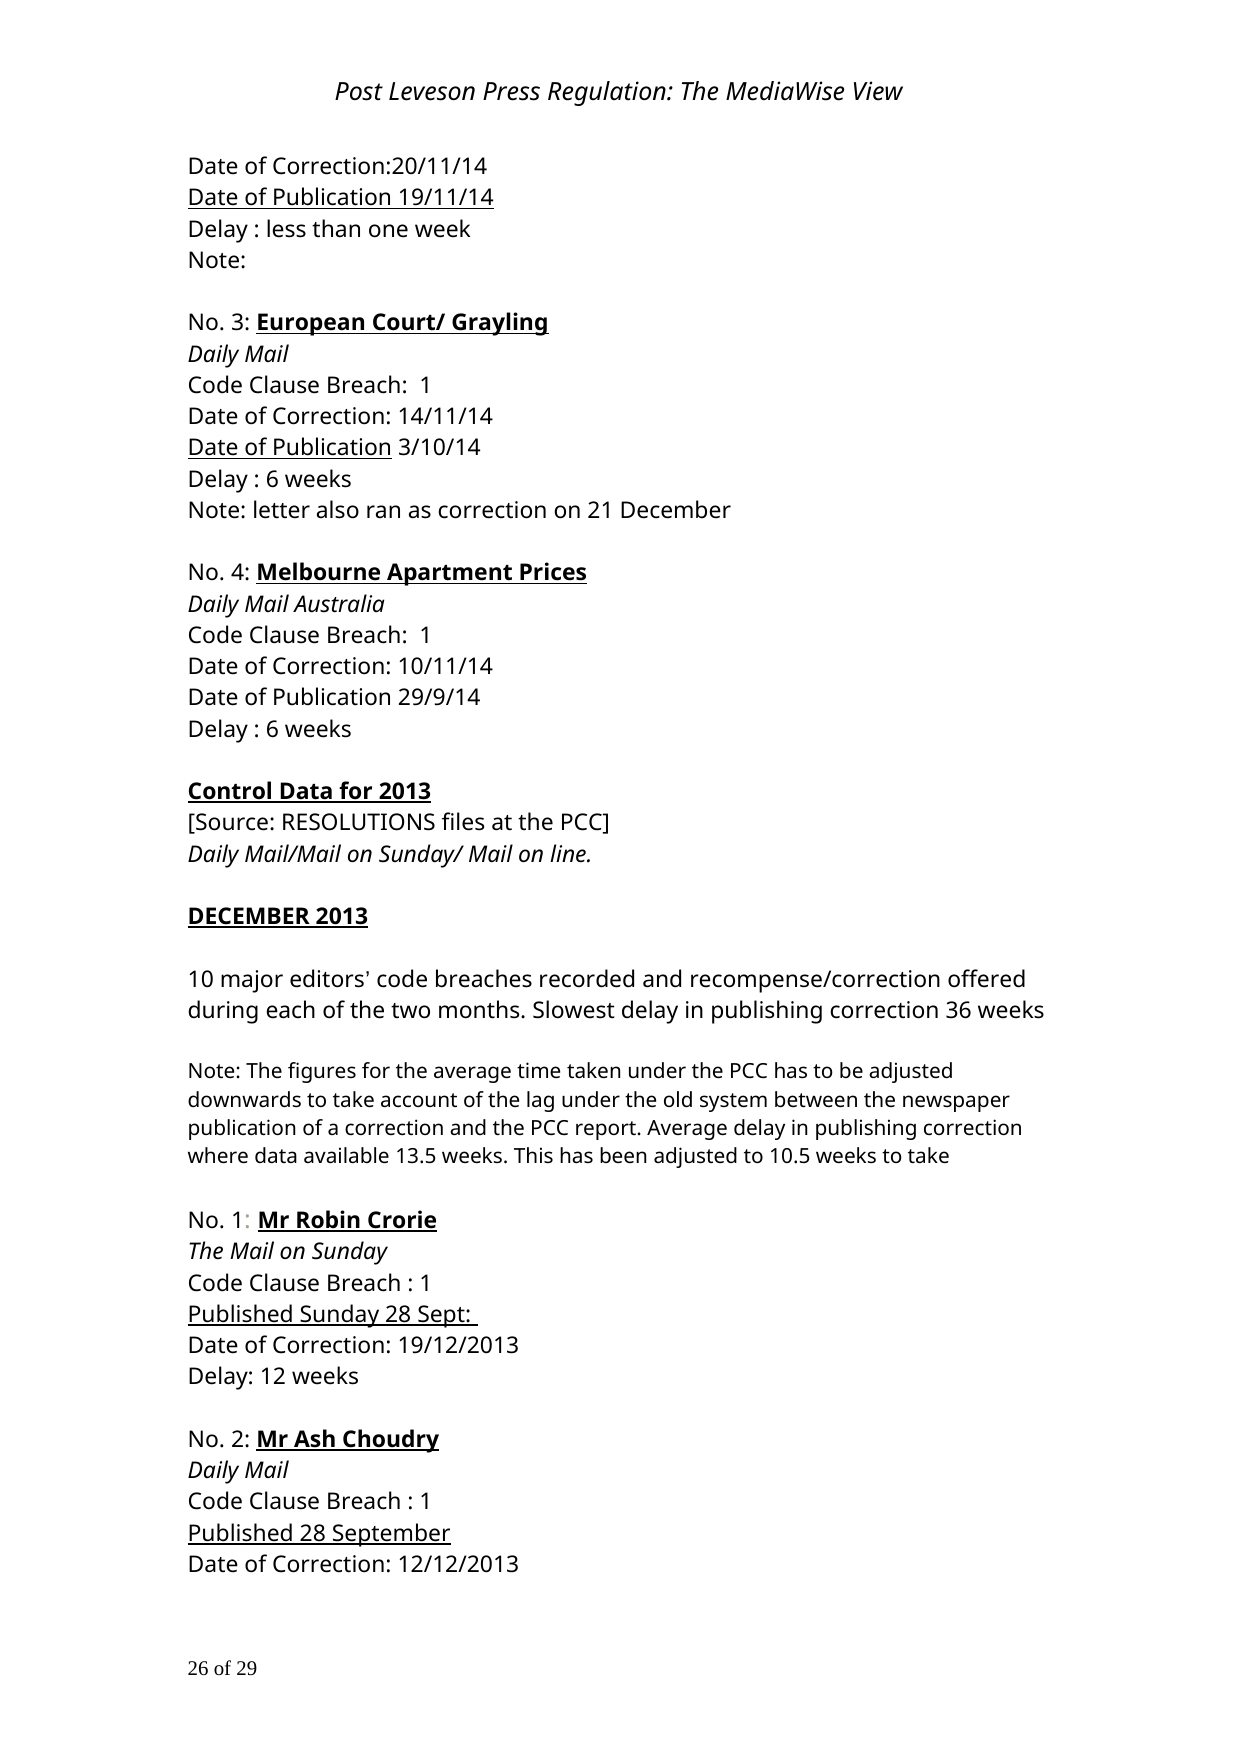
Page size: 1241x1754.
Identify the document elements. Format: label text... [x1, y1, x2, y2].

text Code Clause Breach: 1 [187, 369, 1053, 400]
text No. 3: European Court/ Grayling [187, 306, 1053, 337]
text Control Data for 2013 [187, 775, 1053, 806]
text Code Clause Breach: 1 [187, 619, 1053, 650]
text Delay : 6 weeks [187, 462, 1053, 494]
text No. 2: Mr Ash Choudry [187, 1423, 1053, 1454]
text No. 4: Melbourne Apartment Prices [187, 556, 1053, 587]
text Date of Correction: 10/11/14 [187, 650, 1053, 681]
text Code Clause Breach : 1 [187, 1267, 1053, 1298]
text Date of Publication 3/10/14 [187, 431, 1053, 462]
text The Mail on Sunday [187, 1235, 1053, 1267]
text [Source: RESOLUTIONS files at the PCC] [187, 806, 1053, 837]
text Date of Correction: 19/12/2013 [187, 1329, 1053, 1360]
text Note: The figures for the average time taken under the PCC has to be adjusted downwards to take account of the lag under the old system between the newspaper publication of a correction and the PCC report. Average delay in publishing correction where data available 13.5 weeks. This has been adjusted to 10.5 weeks to take [187, 1056, 1053, 1170]
text Daily Mail [187, 337, 1053, 369]
text Date of Publication 19/11/14 [187, 181, 1053, 212]
text Delay : 6 weeks [187, 712, 1053, 744]
text DECEMBER 2013 [187, 900, 1053, 931]
text Daily Mail [187, 1454, 1053, 1485]
text Date of Correction: 12/12/2013 [187, 1548, 1053, 1579]
text Published 28 September [187, 1517, 1053, 1548]
text Date of Correction:20/11/14 [187, 150, 1053, 181]
text Code Clause Breach : 1 [187, 1485, 1053, 1517]
text Published Sunday 28 Sept: [187, 1298, 1053, 1329]
text Note: letter also ran as correction on 21 December [187, 494, 1053, 525]
text No. 1: Mr Robin Crorie [187, 1201, 1053, 1235]
text Daily Mail Australia [187, 587, 1053, 619]
text Note: [187, 244, 1053, 275]
text Date of Correction: 14/11/14 [187, 400, 1053, 431]
text Daily Mail/Mail on Sunday/ Mail on line. [187, 837, 1053, 869]
text 10 major editors’ code breaches recorded and recompense/correction offered during each of the two months. Slowest delay in publishing correction 36 weeks [187, 962, 1053, 1025]
text Date of Publication 29/9/14 [187, 681, 1053, 712]
text Delay : less than one week [187, 212, 1053, 244]
text Delay: 12 weeks [187, 1360, 1053, 1392]
